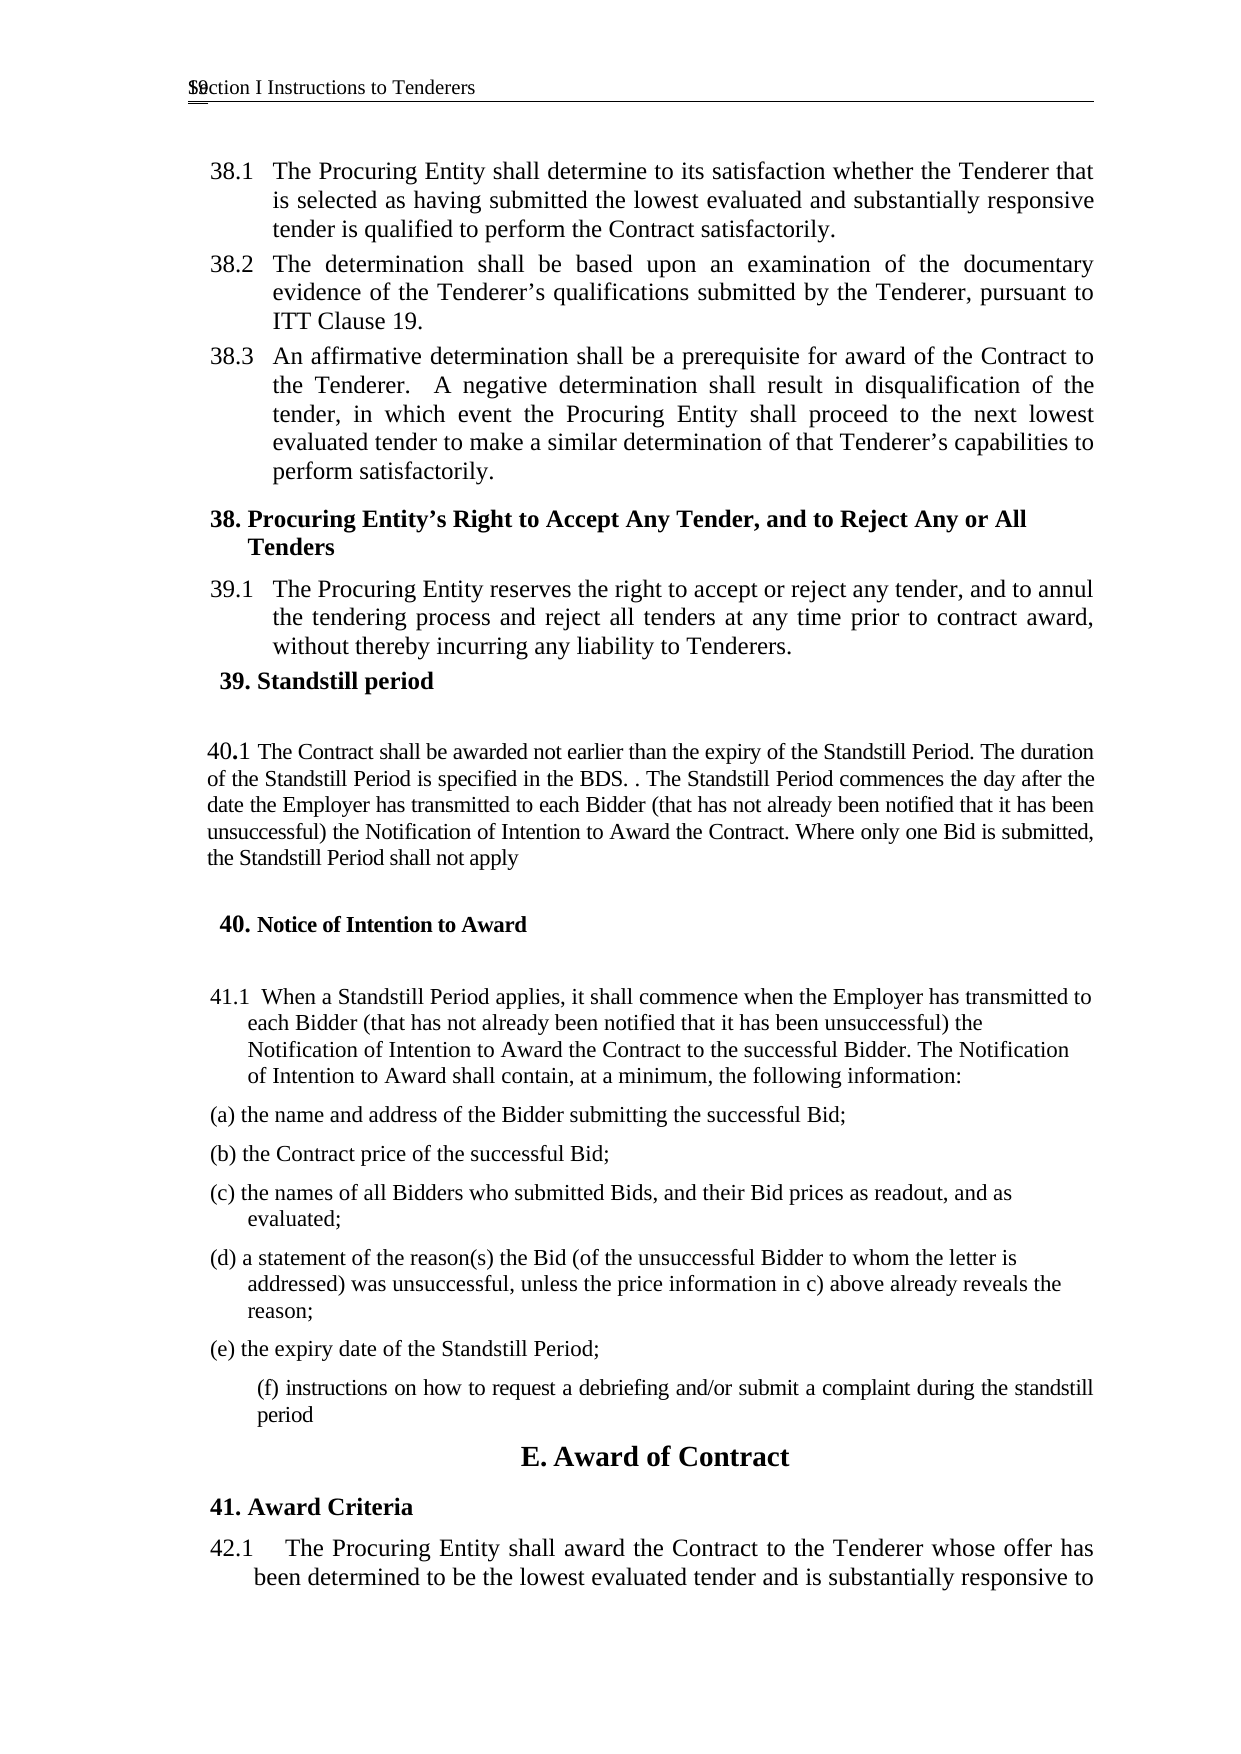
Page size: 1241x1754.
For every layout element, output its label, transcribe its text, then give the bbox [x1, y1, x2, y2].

table_cell Procuring Entity’s Right to Accept Any Tender, and to Reject Any or All Tenders The Procuring Entity reserves the right to accept or reject any tender, and to annul the tendering process and reject all tenders at any time prior to contract award, without thereby incurring any liability to Tenderers. Standstill period 40.1 The Contract shall be awarded not earlier than the expiry of the Standstill Period. The duration of the Standstill Period is specified in the BDS. . The Standstill Period commences the day after the date the Employer has transmitted to each Bidder (that has not already been notified that it has been unsuccessful) the Notification of Intention to Award the Contract. Where only one Bid is submitted, the Standstill Period shall not apply Notice of Intention to Award 41.1 When a Standstill Period applies, it shall commence when the Employer has transmitted to each Bidder (that has not already been notified that it has been unsuccessful) the Notification of Intention to Award the Contract to the successful Bidder. The Notification of Intention to Award shall contain, at a minimum, the following information: (a) the name and address of the Bidder submitting the successful Bid; (b) the Contract price of the successful Bid; (c) the names of all Bidders who submitted Bids, and their Bid prices as readout, and as evaluated; (d) a statement of the reason(s) the Bid (of the unsuccessful Bidder to whom the letter is addressed) was unsuccessful, unless the price information in c) above already reveals the reason; (e) the expiry date of the Standstill Period; (f) instructions on how to request a debriefing and/or submit a complaint during the standstill period [199, 491, 1106, 1433]
table_cell Award of Contract [199, 1433, 1106, 1479]
